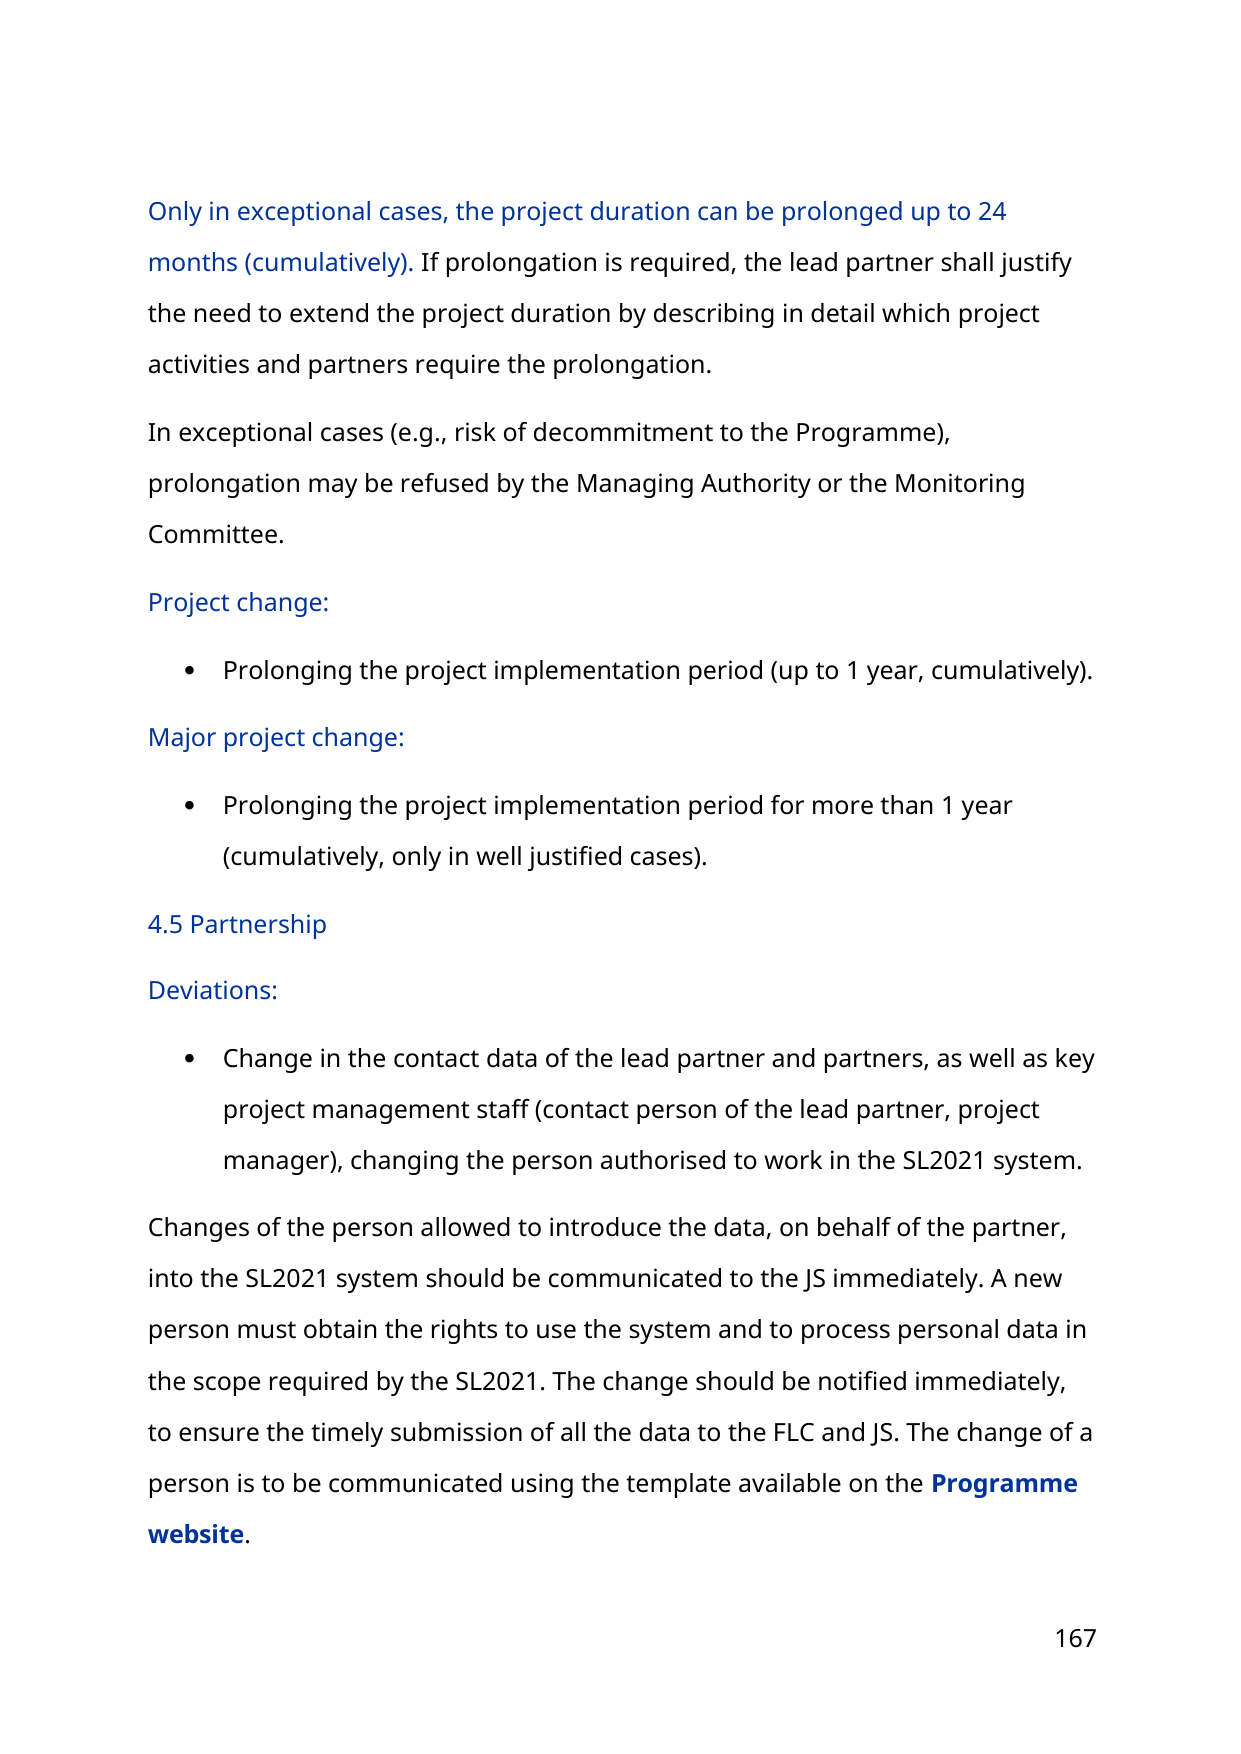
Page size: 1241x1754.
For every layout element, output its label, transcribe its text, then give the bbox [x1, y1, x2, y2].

list Prolonging the project implementation period (up to 1 year, cumulatively). [185, 652, 1097, 686]
subtitle 4.5 Partnership [148, 906, 1097, 941]
text In exceptional cases (e.g., risk of decommitment to the Programme), prolongation may be refused by the Managing Authority or the Monitoring Committee. [148, 415, 1097, 551]
text Major project change: [148, 720, 1097, 754]
text Project change: [148, 584, 1097, 619]
text Deviations: [148, 972, 1097, 1007]
text Only in exceptional cases, the project duration can be prolonged up to 24 months (cumulatively). If prolongation is required, the lead partner shall justify the need to extend the project duration by describing in detail which project activities and partners require the prolongation. [148, 194, 1097, 381]
text Changes of the person allowed to introduce the data, on behalf of the partner, into the SL2021 system should be communicated to the JS immediately. A new person must obtain the rights to use the system and to process personal data in the scope required by the SL2021. The change should be notified immediately, to ensure the timely submission of all the data to the FLC and JS. The change of a person is to be communicated using the template available on the Programme website. [148, 1210, 1097, 1550]
list Prolonging the project implementation period for more than 1 year (cumulatively, only in well justified cases). [185, 788, 1097, 873]
list Change in the contact data of the lead partner and partners, as well as key project management staff (contact person of the lead partner, project manager), changing the person authorised to work in the SL2021 system. [185, 1040, 1097, 1176]
